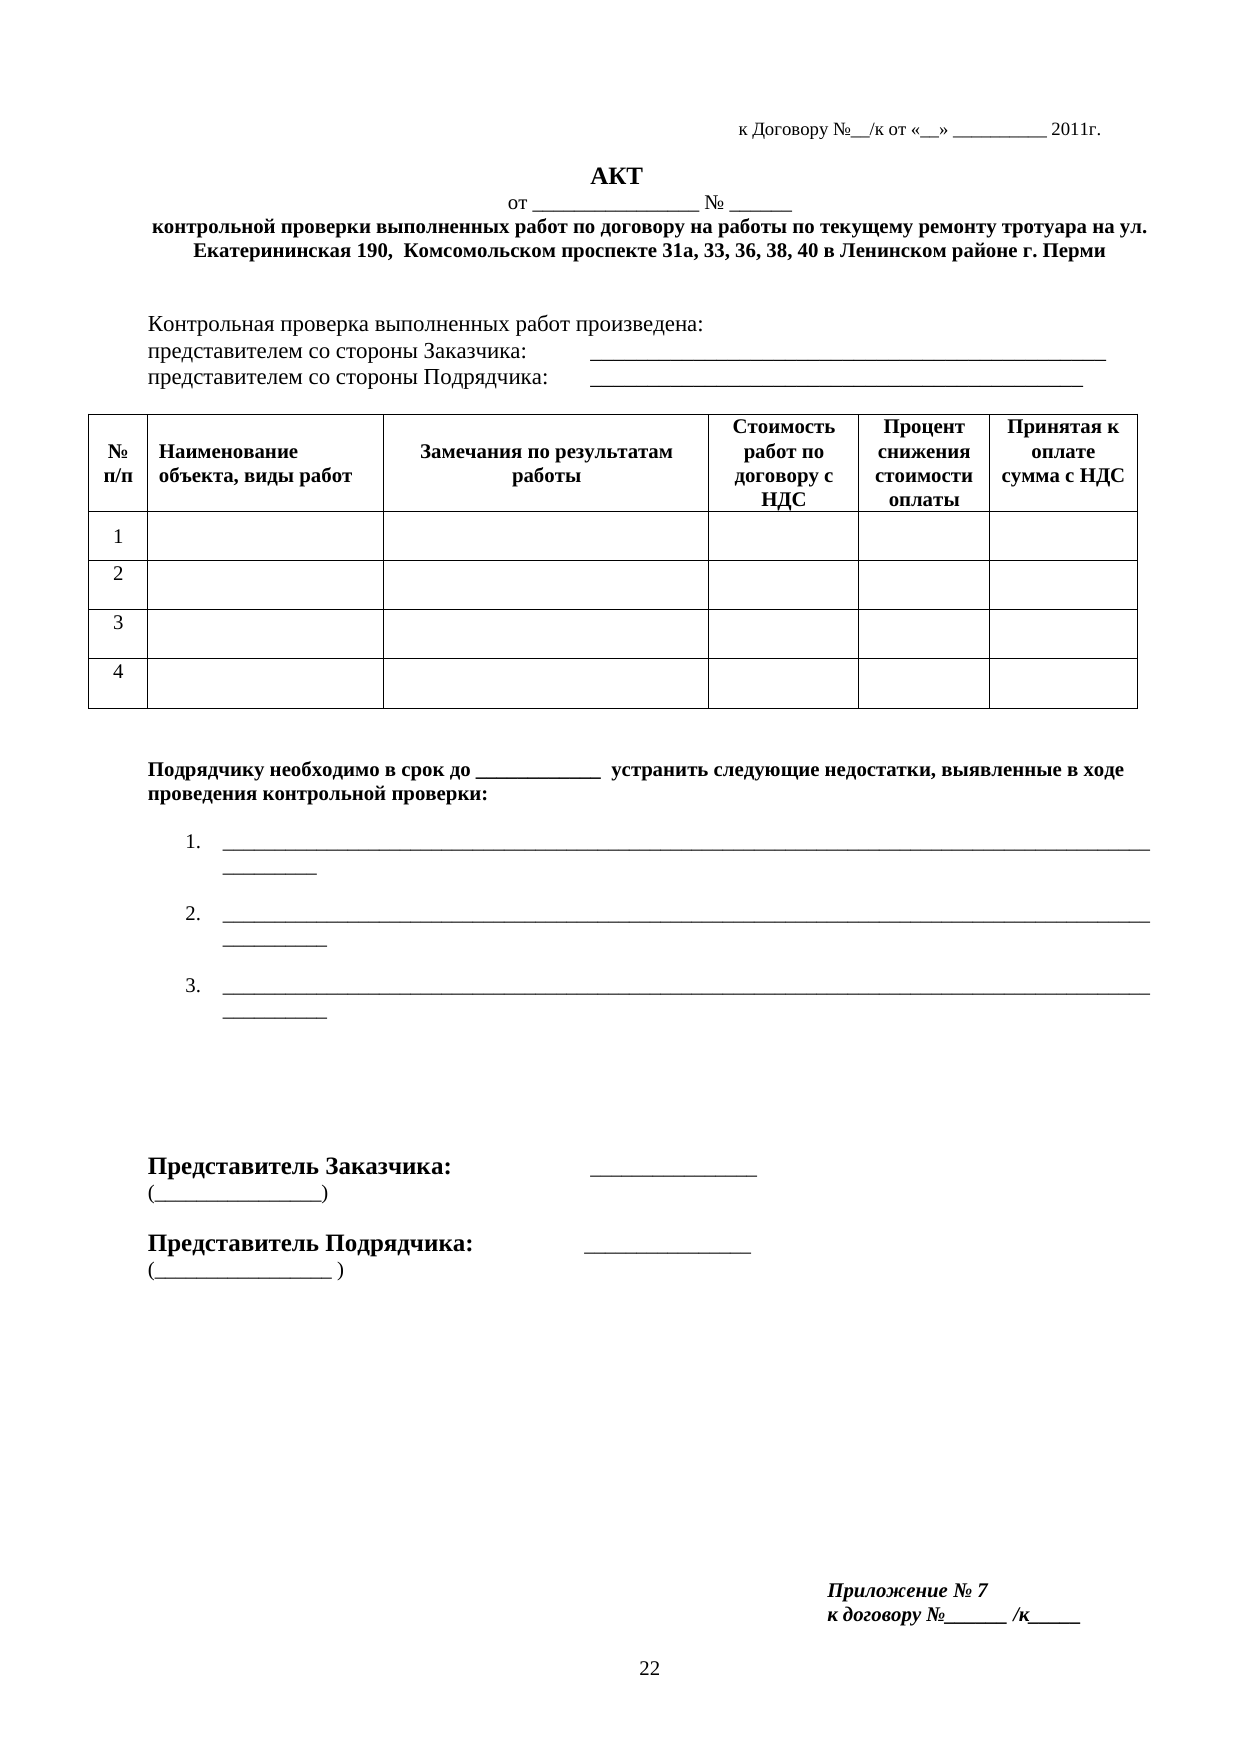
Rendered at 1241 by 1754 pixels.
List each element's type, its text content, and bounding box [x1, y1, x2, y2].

list ___________________________________________________________________________________________________ [185, 973, 1152, 1021]
text к Договору №__/к от «__» __________ 2011г. [738, 118, 1152, 140]
table_cell [148, 561, 383, 609]
table_header Принятая к оплате сумма с НДС [990, 415, 1137, 511]
list __________________________________________________________________________________________________ [185, 829, 1152, 877]
table_cell [709, 659, 858, 683]
list ___________________________________________________________________________________________________ [185, 901, 1152, 949]
table_cell [859, 512, 989, 560]
table_cell [148, 512, 383, 560]
table_cell [859, 659, 989, 683]
text представителем со стороны Подрядчика: ___________________________________________ [148, 363, 1152, 389]
table_cell [148, 659, 383, 683]
text АКТ [148, 161, 1152, 190]
table_cell [384, 610, 708, 658]
table_cell [990, 610, 1137, 658]
text Подрядчику необходимо в срок до ____________ устранить следующие недостатки, выявленные в ходе проведения контрольной проверки: [148, 757, 1152, 805]
table_cell [384, 659, 708, 683]
table_cell [990, 683, 1137, 707]
text Приложение № 7 [827, 1578, 1152, 1602]
text от ________________ № ______ [148, 190, 1152, 214]
table_cell [990, 561, 1137, 609]
text представителем со стороны Заказчика: _____________________________________________ [148, 337, 1152, 363]
table_cell [384, 512, 708, 560]
table_header № п/п [89, 415, 147, 511]
table_cell [384, 561, 708, 609]
table_cell [148, 683, 383, 707]
table_cell [859, 683, 989, 707]
table_cell [709, 512, 858, 560]
text Представитель Заказчика: ________________ (________________) [148, 1151, 1152, 1204]
text Представитель Подрядчика: ________________ (_________________ ) [148, 1228, 1152, 1281]
text Контрольная проверка выполненных работ произведена: [148, 310, 1152, 337]
text к договору №______ /к_____ [827, 1602, 1152, 1626]
table_header Замечания по результатам работы [384, 415, 708, 511]
table_cell [148, 610, 383, 658]
text контрольной проверки выполненных работ по договору на работы по текущему ремонту тротуара на ул. Екатерининская 190, Комсомольском проспекте 31а, 33, 36, 38, 40 в Ленинском районе г. Перми [148, 214, 1152, 262]
table_cell [709, 561, 858, 609]
table_cell [384, 683, 708, 707]
table_cell 4 [89, 659, 147, 683]
table_cell [709, 610, 858, 658]
table_header Наименование объекта, виды работ [148, 415, 383, 511]
table_cell 3 [89, 610, 147, 658]
table_header Процент снижения стоимости оплаты [859, 415, 989, 511]
table_cell [709, 683, 858, 707]
table_cell [990, 512, 1137, 560]
table_cell 1 [89, 512, 147, 560]
table_cell [990, 659, 1137, 683]
table_cell 2 [89, 561, 147, 609]
table_cell [859, 610, 989, 658]
table_cell [89, 683, 147, 707]
table_header Стоимость работ по договору с НДС [709, 415, 858, 511]
table_cell [859, 561, 989, 609]
